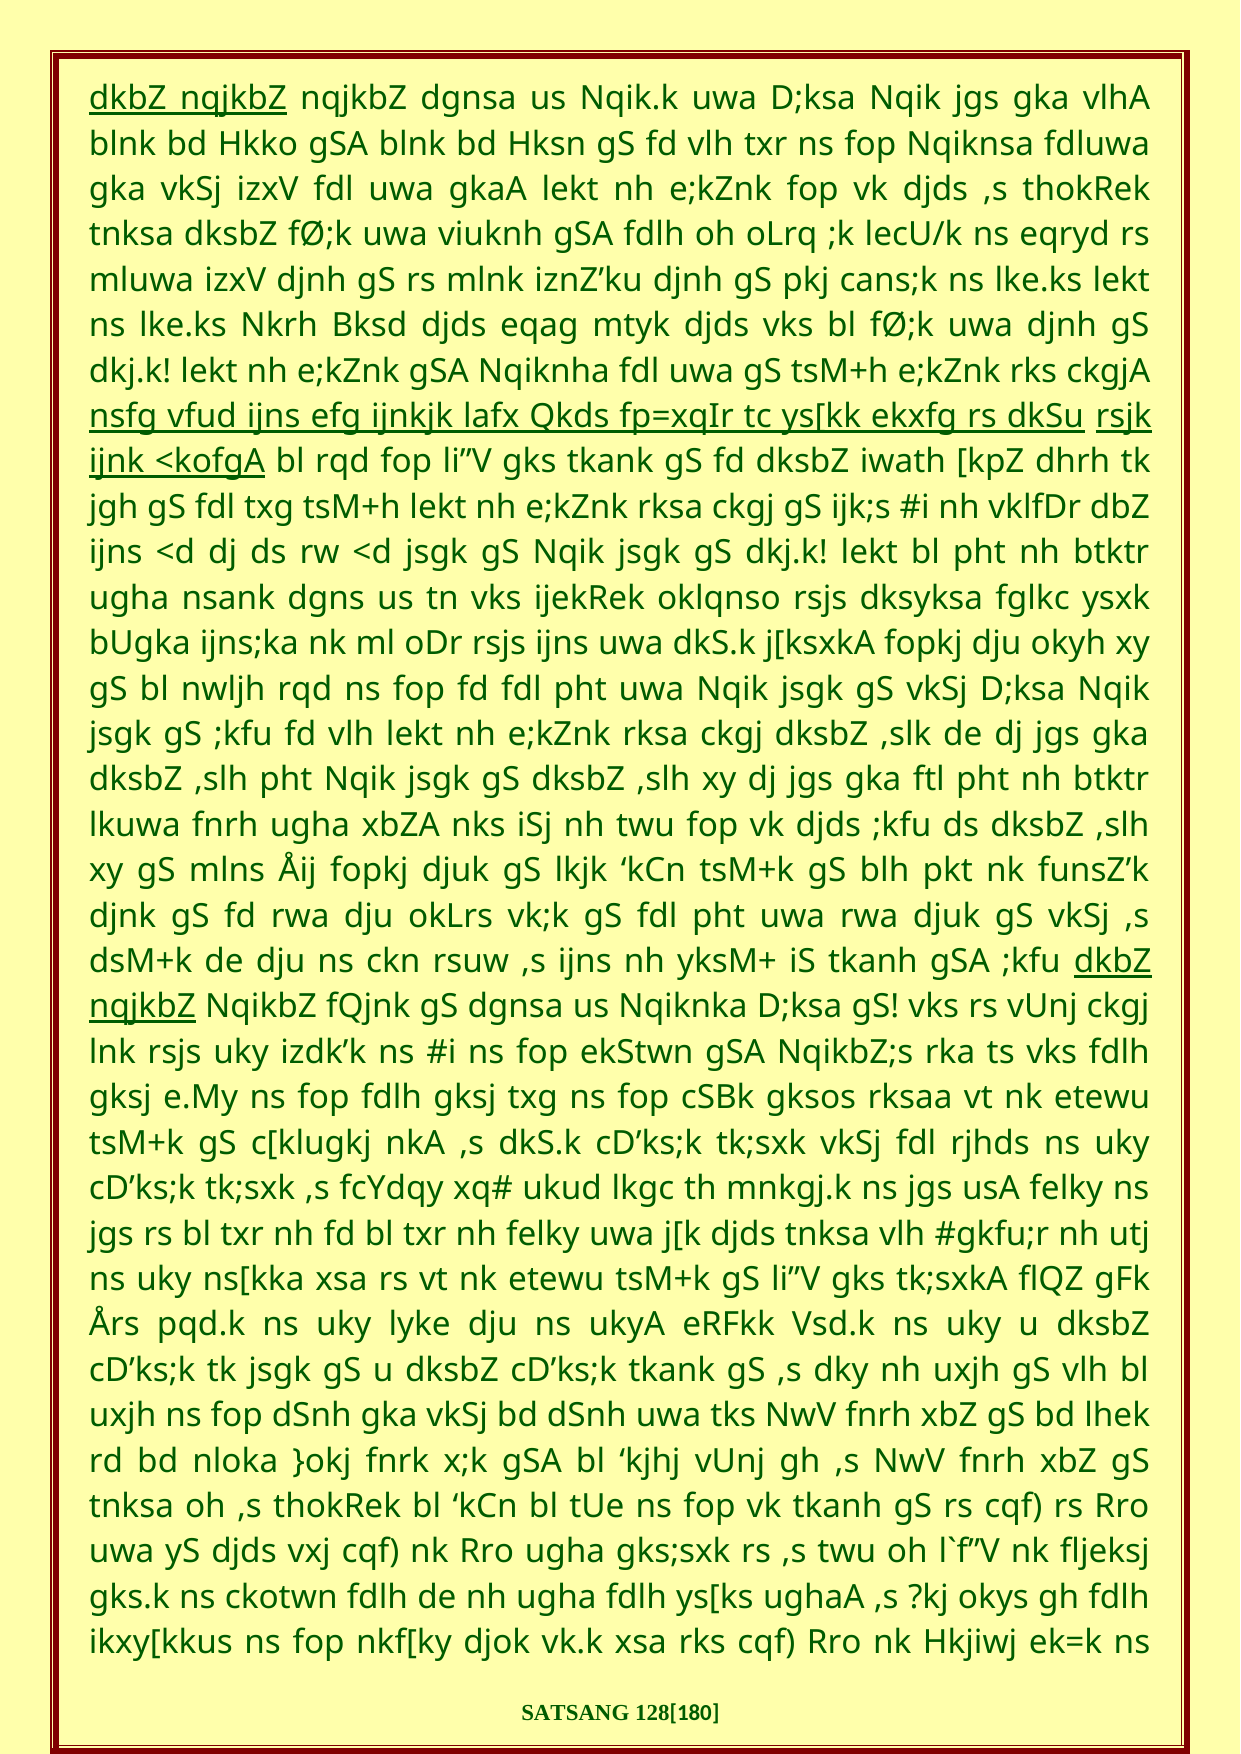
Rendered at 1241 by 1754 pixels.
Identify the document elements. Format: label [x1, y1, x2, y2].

text [89, 74, 1152, 1663]
